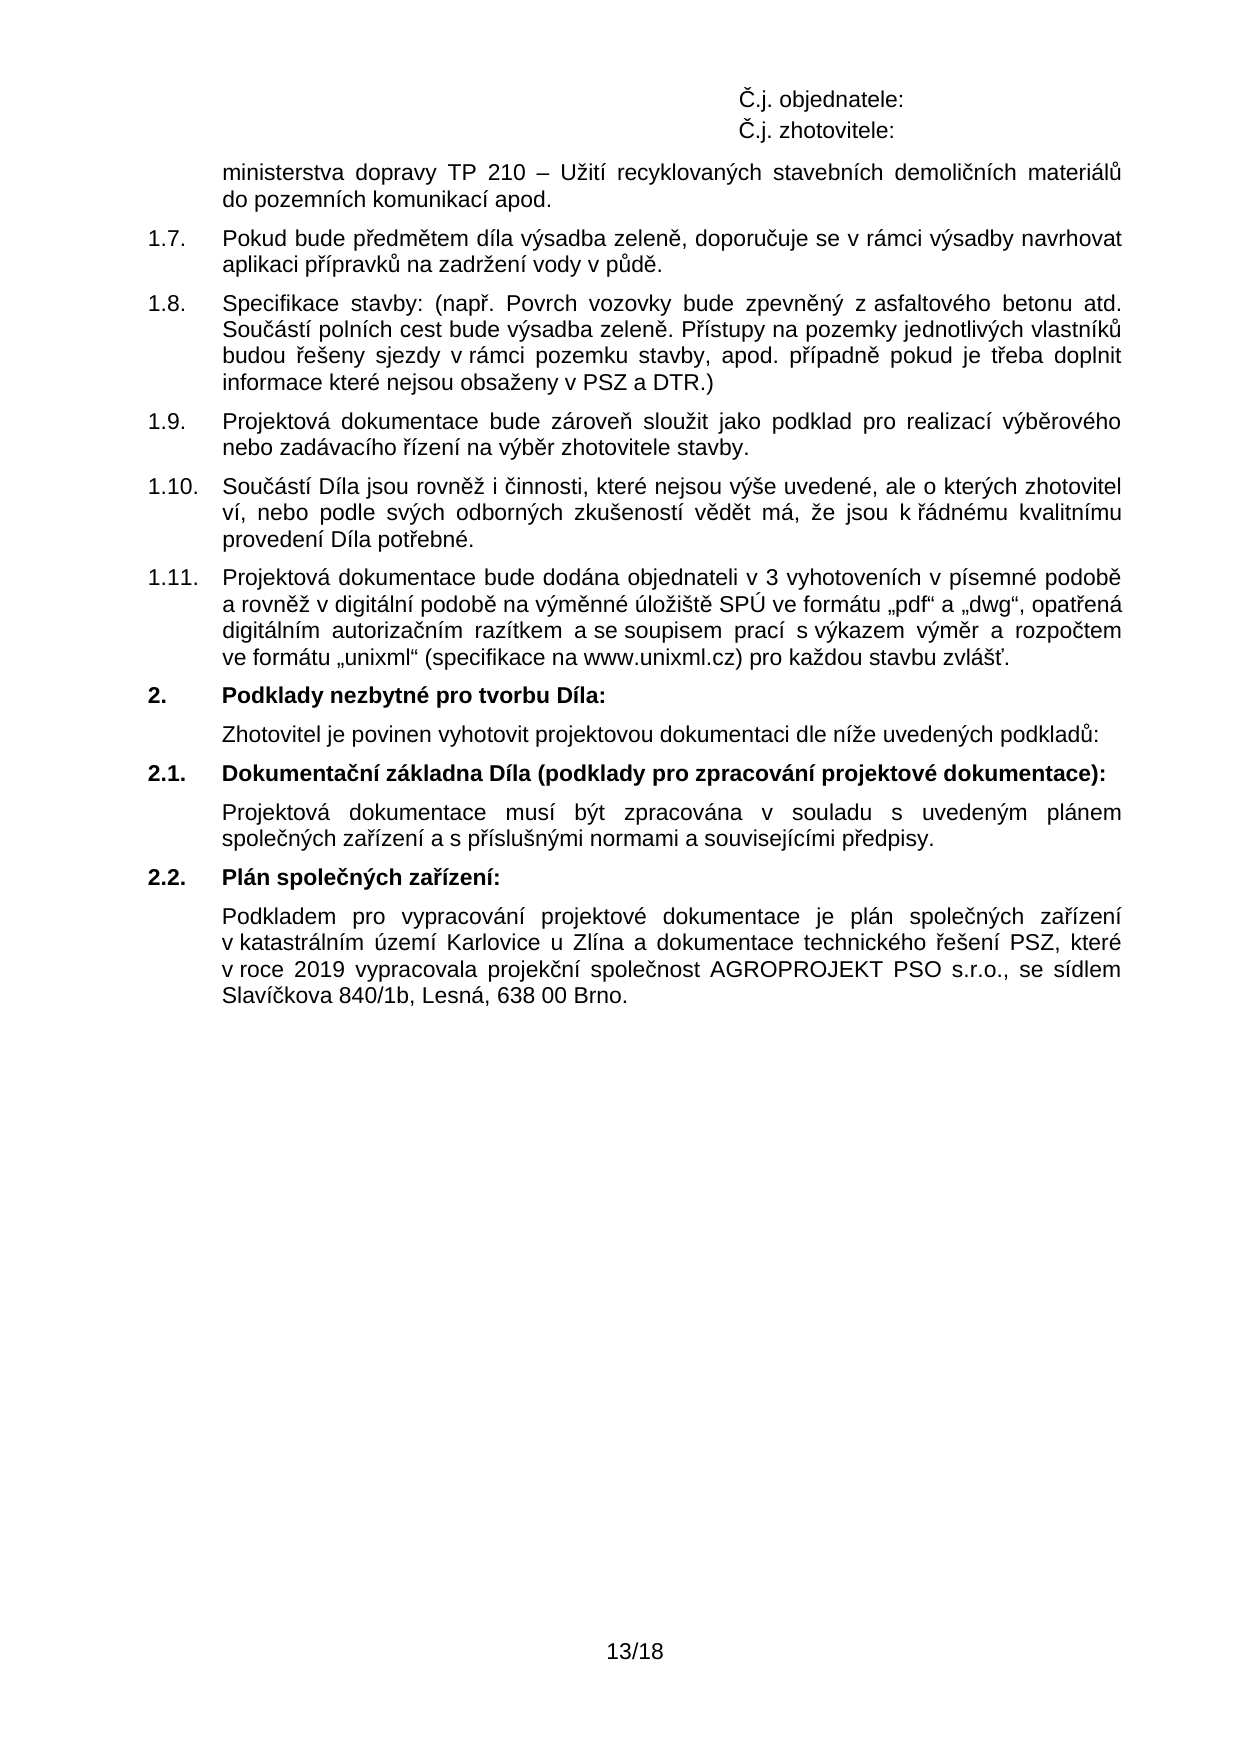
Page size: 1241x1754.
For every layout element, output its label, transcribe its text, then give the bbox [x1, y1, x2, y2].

list Specifikace stavby: (např. Povrch vozovky bude zpevněný z asfaltového betonu atd. Součástí polních cest bude výsadba zeleně. Přístupy na pozemky jednotlivých vlastníků budou řešeny sjezdy v rámci pozemku stavby, apod. případně pokud je třeba doplnit informace které nejsou obsaženy v PSZ a DTR.) [148, 290, 1122, 395]
list Dokumentační základna Díla (podklady pro zpracování projektové dokumentace): [148, 760, 1122, 786]
list Podklady nezbytné pro tvorbu Díla: [148, 682, 1122, 709]
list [148, 159, 1122, 212]
list Podkladem pro vypracování projektové dokumentace je plán společných zařízení v katastrálním území Karlovice u Zlína a dokumentace technického řešení PSZ, které v roce 2019 vypracovala projekční společnost AGROPROJEKT PSO s.r.o., se sídlem Slavíčkova 840/1b, Lesná, 638 00 Brno. [222, 903, 1122, 1008]
list Projektová dokumentace bude dodána objednateli v 3 vyhotoveních v písemné podobě a rovněž v digitální podobě na výměnné úložiště SPÚ ve formátu „pdf“ a „dwg“, opatřená digitálním autorizačním razítkem a se soupisem prací s výkazem výměr a rozpočtem ve formátu „unixml“ (specifikace na www.unixml.cz) pro každou stavbu zvlášť. [148, 564, 1122, 670]
list Projektová dokumentace bude zároveň sloužit jako podklad pro realizací výběrového nebo zadávacího řízení na výběr zhotovitele stavby. [148, 408, 1122, 460]
text Zhotovitel je povinen vyhotovit projektovou dokumentaci dle níže uvedených podkladů: [222, 721, 1122, 747]
text Projektová dokumentace musí být zpracována v souladu s uvedeným plánem společných zařízení a s příslušnými normami a souvisejícími předpisy. [222, 799, 1122, 852]
list Součástí Díla jsou rovněž i činnosti, které nejsou výše uvedené, ale o kterých zhotovitel ví, nebo podle svých odborných zkušeností vědět má, že jsou k řádnému kvalitnímu provedení Díla potřebné. [148, 473, 1122, 552]
list Pokud bude předmětem díla výsadba zeleně, doporučuje se v rámci výsadby navrhovat aplikaci přípravků na zadržení vody v půdě. [148, 224, 1122, 277]
list Plán společných zařízení: [148, 864, 1122, 890]
